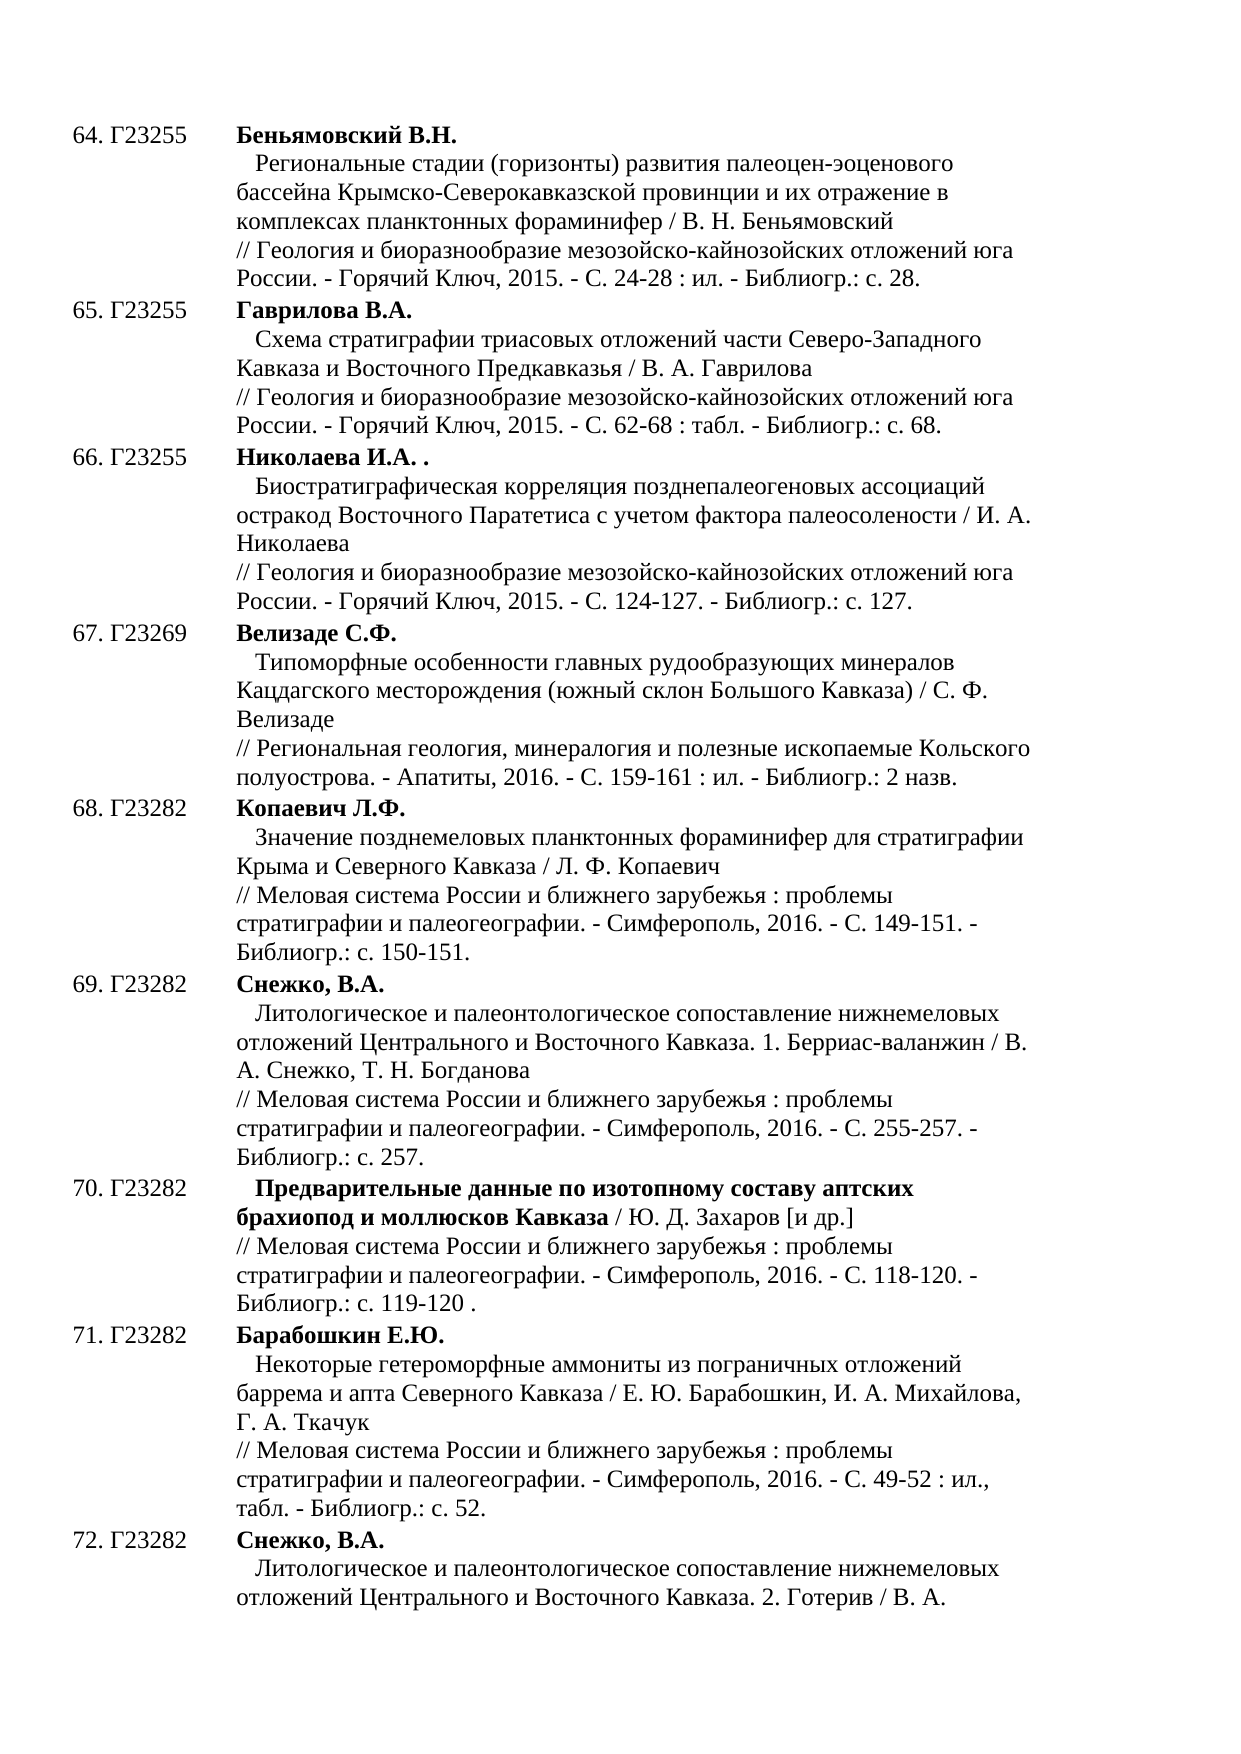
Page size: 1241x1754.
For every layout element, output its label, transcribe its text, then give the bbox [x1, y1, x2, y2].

table_cell Г23282 [64, 1172, 234, 1319]
table_cell Г23282 [64, 968, 234, 1172]
table_cell Г23255 [64, 118, 234, 294]
table_cell Копаевич Л.Ф. Значение позднемеловых планктонных фораминифер для стратиграфии Крыма и Северного Кавказа / Л. Ф. Копаевич // Меловая система России и ближнего зарубежья : проблемы стратиграфии и палеогеографии. - Симферополь, 2016. - С. 149-151. - Библиогр.: с. 150-151. [234, 792, 1038, 967]
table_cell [234, 1523, 1038, 1612]
table_cell Беньямовский В.Н. Региональные стадии (горизонты) развития палеоцен-эоценового бассейна Крымско-Северокавказской провинции и их отражение в комплексах планктонных фораминифер / В. Н. Беньямовский // Геология и биоразнообразие мезозойско-кайнозойских отложений юга России. - Горячий Ключ, 2015. - С. 24-28 : ил. - Библиогр.: с. 28. [234, 118, 1038, 294]
table_cell Барабошкин Е.Ю. Некоторые гетероморфные аммониты из пограничных отложений баррема и апта Северного Кавказа / Е. Ю. Барабошкин, И. А. Михайлова, Г. А. Ткачук // Меловая система России и ближнего зарубежья : проблемы стратиграфии и палеогеографии. - Симферополь, 2016. - С. 49-52 : ил., табл. - Библиогр.: с. 52. [234, 1319, 1038, 1523]
table_cell Г23282 [64, 792, 234, 967]
table_cell Г23255 [64, 441, 234, 616]
table_cell Г23282 [64, 1319, 234, 1523]
table_cell Николаева И.А. . Биостратиграфическая корреляция позднепалеогеновых ассоциаций остракод Восточного Паратетиса с учетом фактора палеосолености / И. А. Николаева // Геология и биоразнообразие мезозойско-кайнозойских отложений юга России. - Горячий Ключ, 2015. - С. 124-127. - Библиогр.: с. 127. [234, 441, 1038, 616]
table_cell Г23282 [64, 1523, 234, 1612]
table_cell Велизаде С.Ф. Типоморфные особенности главных рудообразующих минералов Кацдагского месторождения (южный склон Большого Кавказа) / С. Ф. Велизаде // Региональная геология, минералогия и полезные ископаемые Кольского полуострова. - Апатиты, 2016. - С. 159-161 : ил. - Библиогр.: 2 назв. [234, 616, 1038, 792]
table_cell Снежко, В.А. Литологическое и палеонтологическое сопоставление нижнемеловых отложений Центрального и Восточного Кавказа. 1. Берриас-валанжин / В. А. Снежко, Т. Н. Богданова // Меловая система России и ближнего зарубежья : проблемы стратиграфии и палеогеографии. - Симферополь, 2016. - С. 255-257. - Библиогр.: с. 257. [234, 968, 1038, 1172]
table_cell Гаврилова В.А. Схема стратиграфии триасовых отложений части Северо-Западного Кавказа и Восточного Предкавказья / В. А. Гаврилова // Геология и биоразнообразие мезозойско-кайнозойских отложений юга России. - Горячий Ключ, 2015. - С. 62-68 : табл. - Библиогр.: с. 68. [234, 294, 1038, 441]
table_cell Г23255 [64, 294, 234, 441]
table_cell Г23269 [64, 616, 234, 792]
table_cell Предварительные данные по изотопному составу аптских брахиопод и моллюсков Кавказа / Ю. Д. Захаров [и др.] // Меловая система России и ближнего зарубежья : проблемы стратиграфии и палеогеографии. - Симферополь, 2016. - С. 118-120. - Библиогр.: с. 119-120 . [234, 1172, 1038, 1319]
